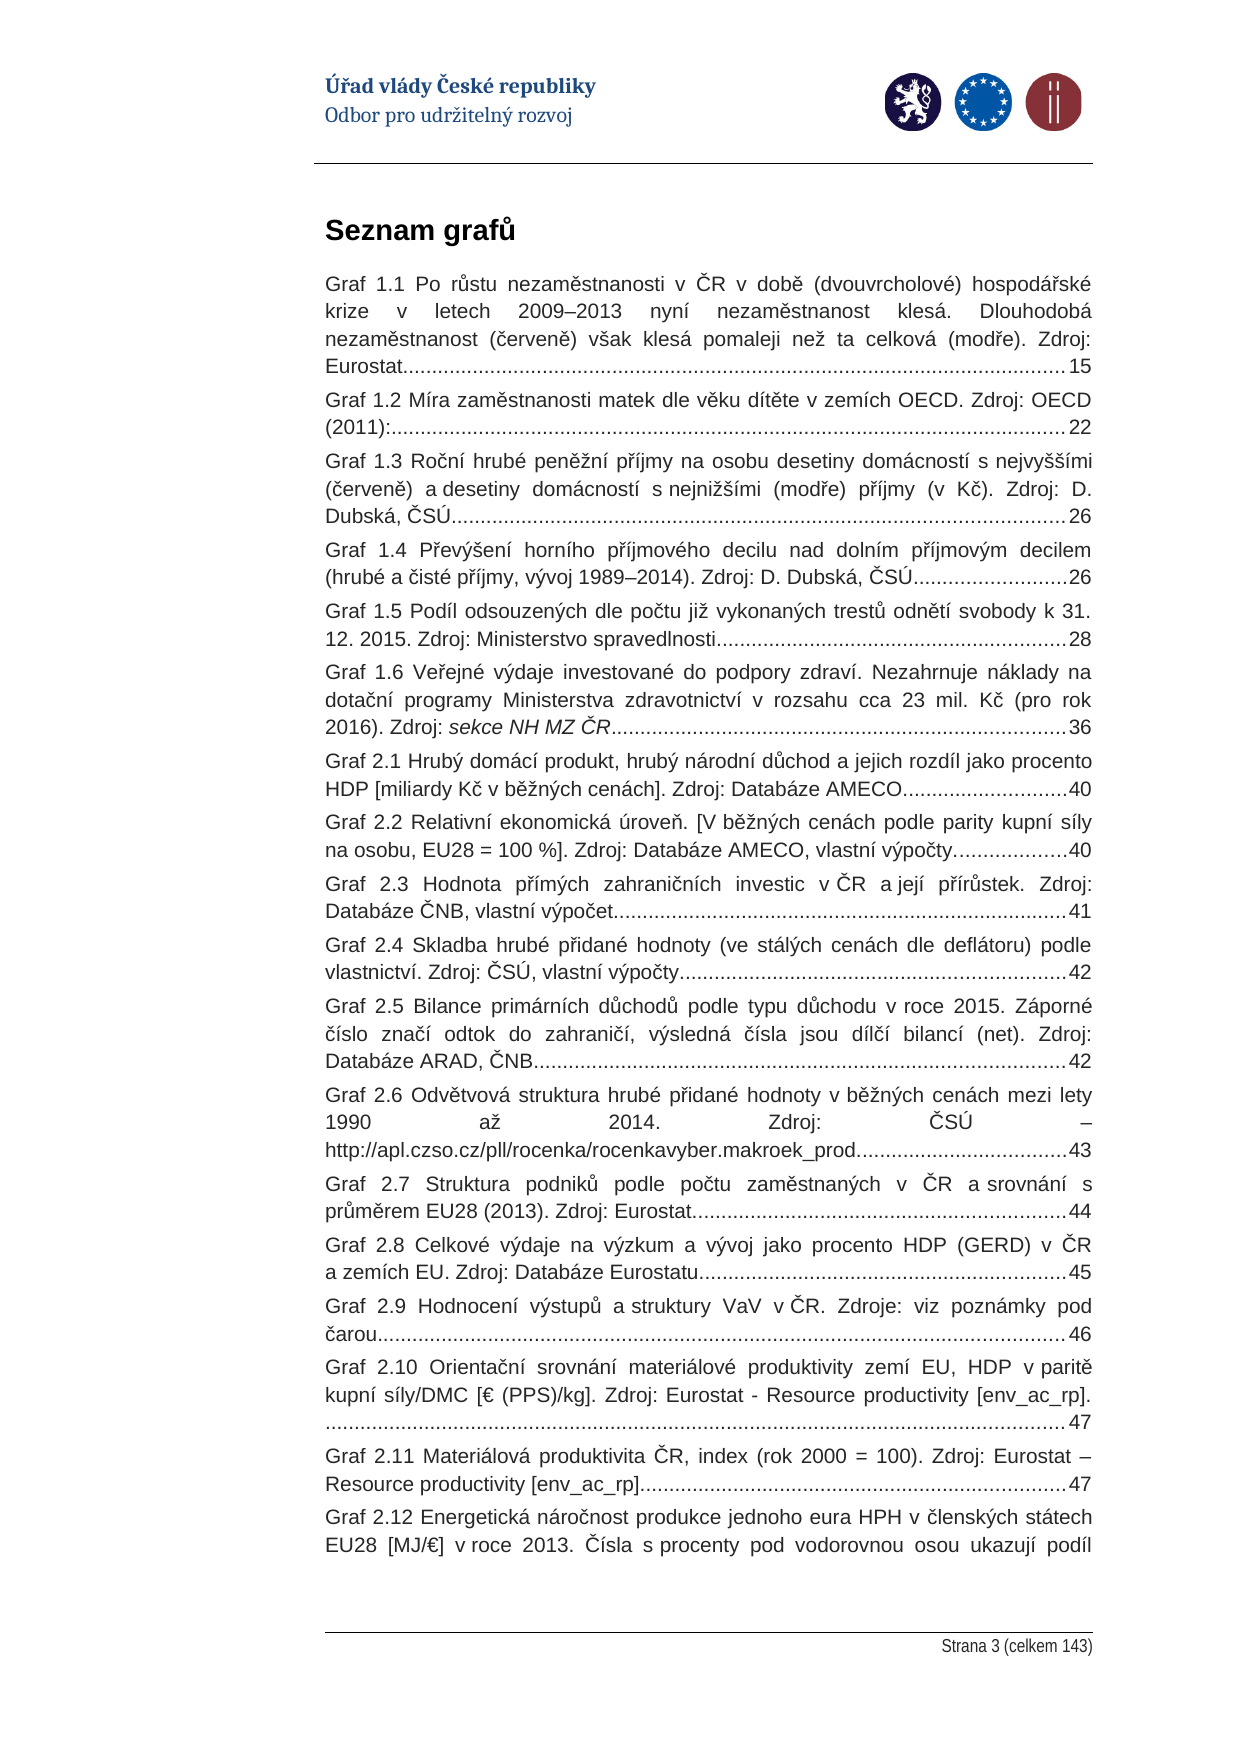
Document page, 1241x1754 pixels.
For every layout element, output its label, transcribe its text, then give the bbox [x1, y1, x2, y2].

subtitle Seznam grafů [325, 213, 1093, 246]
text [325, 1505, 1093, 1557]
text Graf 2.4 Skladba hrubé přidané hodnoty (ve stálých cenách dle deflátoru) podle vlastnictví. Zdroj: ČSÚ, vlastní výpočty. 42 [325, 933, 1093, 984]
text Graf 1.4 Převýšení horního příjmového decilu nad dolním příjmovým decilem (hrubé a čisté příjmy, vývoj 1989–2014). Zdroj: D. Dubská, ČSÚ. 26 [325, 538, 1093, 589]
text Graf 2.6 Odvětvová struktura hrubé přidané hodnoty v běžných cenách mezi lety 1990 až 2014. Zdroj: ČSÚ – http://apl.czso.cz/pll/rocenka/rocenkavyber.makroek_prod. 43 [325, 1083, 1093, 1162]
text Graf 1.6 Veřejné výdaje investované do podpory zdraví. Nezahrnuje náklady na dotační programy Ministerstva zdravotnictví v rozsahu cca 23 mil. Kč (pro rok 2016). Zdroj: sekce NH MZ ČR. 36 [325, 660, 1093, 739]
text Graf 2.5 Bilance primárních důchodů podle typu důchodu v roce 2015. Záporné číslo značí odtok do zahraničí, výsledná čísla jsou dílčí bilancí (net). Zdroj: Databáze ARAD, ČNB. 42 [325, 994, 1093, 1073]
text Graf 1.3 Roční hrubé peněžní příjmy na osobu desetiny domácností s nejvyššími (červeně) a desetiny domácností s nejnižšími (modře) příjmy (v Kč). Zdroj: D. Dubská, ČSÚ. 26 [325, 449, 1093, 528]
picture [885, 73, 1082, 131]
text Graf 2.2 Relativní ekonomická úroveň. [V běžných cenách podle parity kupní síly na osobu, EU28 = 100 %]. Zdroj: Databáze AMECO, vlastní výpočty. 40 [325, 810, 1093, 862]
text Graf 2.11 Materiálová produktivita ČR, index (rok 2000 = 100). Zdroj: Eurostat – Resource productivity [env_ac_rp]. 47 [325, 1444, 1093, 1495]
text Graf 2.7 Struktura podniků podle počtu zaměstnaných v ČR a srovnání s průměrem EU28 (2013). Zdroj: Eurostat. 44 [325, 1171, 1093, 1223]
text Graf 1.2 Míra zaměstnanosti matek dle věku dítěte v zemích OECD. Zdroj: OECD (2011): 22 [325, 388, 1093, 439]
text Graf 1.1 Po růstu nezaměstnanosti v ČR v době (dvouvrcholové) hospodářské krize v letech 2009–2013 nyní nezaměstnanost klesá. Dlouhodobá nezaměstnanost (červeně) však klesá pomaleji než ta celková (modře). Zdroj: Eurostat. 15 [325, 271, 1093, 378]
text Graf 2.1 Hrubý domácí produkt, hrubý národní důchod a jejich rozdíl jako procento HDP [miliardy Kč v běžných cenách]. Zdroj: Databáze AMECO. 40 [325, 749, 1093, 800]
text Graf 2.3 Hodnota přímých zahraničních investic v ČR a její přírůstek. Zdroj: Databáze ČNB, vlastní výpočet. 41 [325, 871, 1093, 923]
text Graf 2.8 Celkové výdaje na výzkum a vývoj jako procento HDP (GERD) v ČR a zemích EU. Zdroj: Databáze Eurostatu. 45 [325, 1233, 1093, 1284]
text Graf 2.9 Hodnocení výstupů a struktury VaV v ČR. Zdroje: viz poznámky pod čarou. 46 [325, 1294, 1093, 1345]
text Graf 1.5 Podíl odsouzených dle počtu již vykonaných trestů odnětí svobody k 31. 12. 2015. Zdroj: Ministerstvo spravedlnosti. 28 [325, 599, 1093, 650]
text Graf 2.10 Orientační srovnání materiálové produktivity zemí EU, HDP v paritě kupní síly/DMC [€ (PPS)/kg]. Zdroj: Eurostat - Resource productivity [env_ac_rp]. 47 [325, 1355, 1093, 1434]
